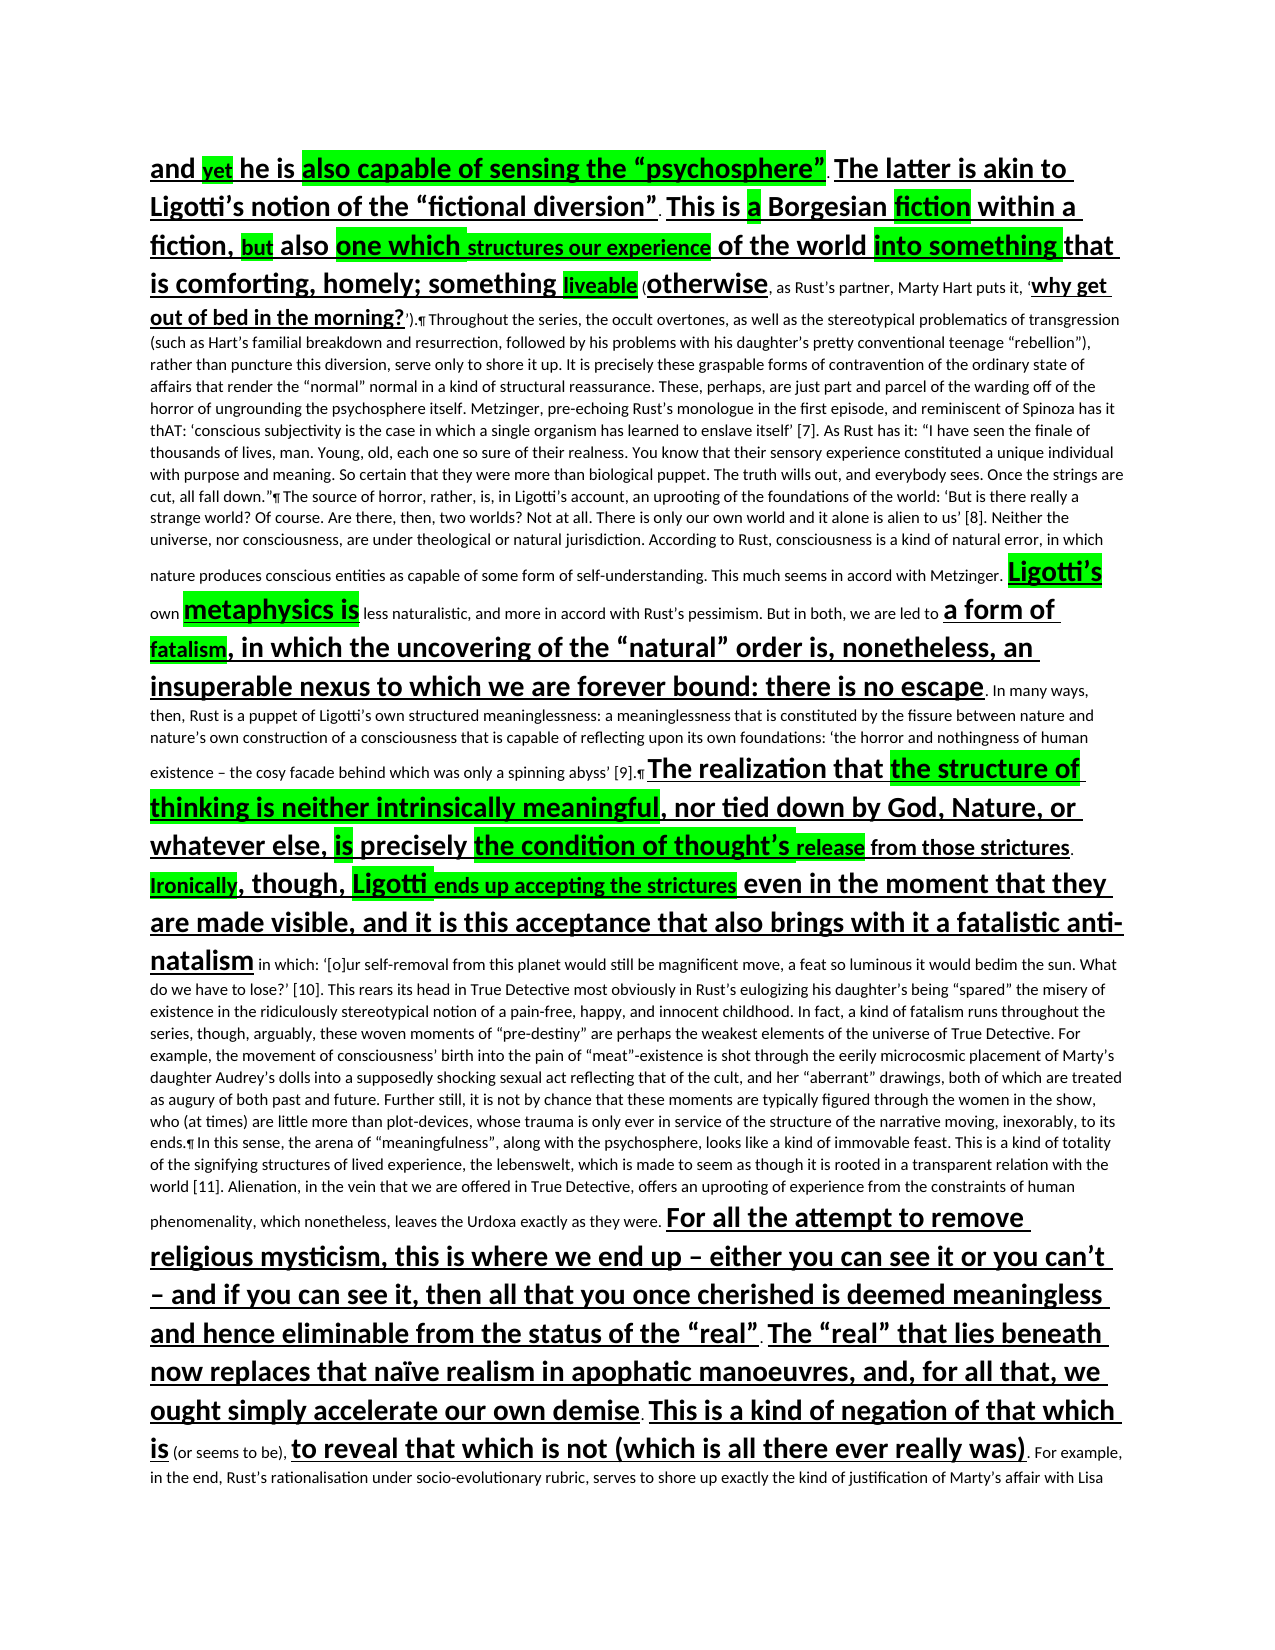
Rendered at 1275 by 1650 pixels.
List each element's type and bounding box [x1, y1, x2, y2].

text [150, 150, 1125, 1488]
